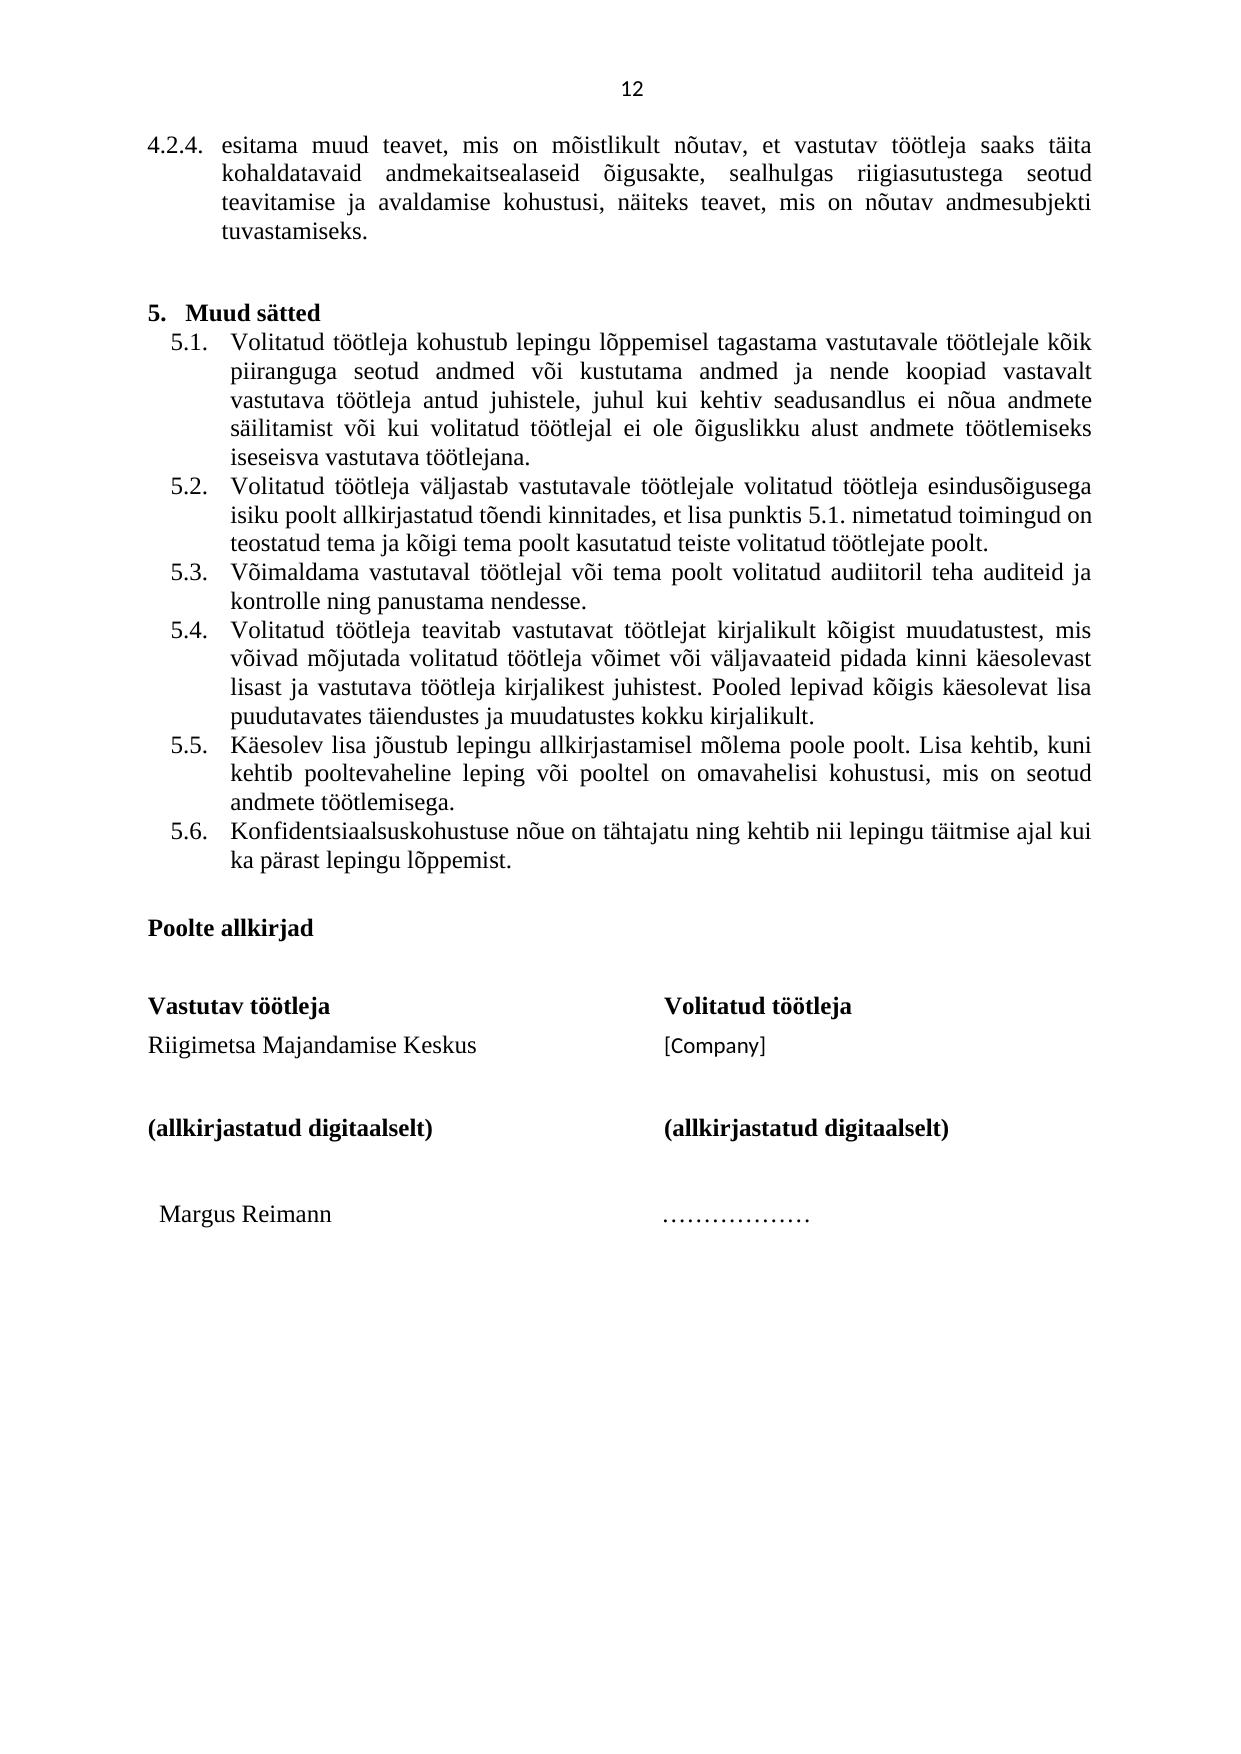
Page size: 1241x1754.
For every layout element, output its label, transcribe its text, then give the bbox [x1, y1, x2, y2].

text Riigimetsa Majandamise Keskus [148, 1031, 1093, 1060]
list Muud sätted [148, 298, 1093, 327]
list Volitatud töötleja teavitab vastutavat töötlejat kirjalikult kõigist muudatustest, mis võivad mõjutada volitatud töötleja võimet või väljavaateid pidada kinni käesolevast lisast ja vastutava töötleja kirjalikest juhistest. Pooled lepivad kõigis käesolevat lisa puudutavates täiendustes ja muudatustes kokku kirjalikult. [170, 615, 1093, 730]
list Võimaldama vastutaval töötlejal või tema poolt volitatud audiitoril teha auditeid ja kontrolle ning panustama nendesse. [170, 557, 1093, 615]
list Konfidentsiaalsuskohustuse nõue on tähtajatu ning kehtib nii lepingu täitmise ajal kui ka pärast lepingu lõppemist. [170, 816, 1093, 873]
text Poolte allkirjad [148, 913, 1093, 942]
list Volitatud töötleja kohustub lepingu lõppemisel tagastama vastutavale töötlejale kõik piiranguga seotud andmed või kustutama andmed ja nende koopiad vastavalt vastutava töötleja antud juhistele, juhul kui kehtiv seadusandlus ei nõua andmete säilitamist või kui volitatud töötlejal ei ole õiguslikku alust andmete töötlemiseks iseseisva vastutava töötlejana. [170, 327, 1093, 471]
text Vastutav töötleja Volitatud töötleja [148, 991, 1093, 1020]
table_header ……………… [650, 1200, 1093, 1228]
list esitama muud teavet, mis on mõistlikult nõutav, et vastutav töötleja saaks täita kohaldatavaid andmekaitsealaseid õigusakte, sealhulgas riigiasutustega seotud teavitamise ja avaldamise kohustusi, näiteks teavet, mis on nõutav andmesubjekti tuvastamiseks. [147, 130, 1093, 245]
list Käesolev lisa jõustub lepingu allkirjastamisel mõlema poole poolt. Lisa kehtib, kuni kehtib pooltevaheline leping või pooltel on omavahelisi kohustusi, mis on seotud andmete töötlemisega. [170, 730, 1093, 816]
list Volitatud töötleja väljastab vastutavale töötlejale volitatud töötleja esindusõigusega isiku poolt allkirjastatud tõendi kinnitades, et lisa punktis 5.1. nimetatud toimingud on teostatud tema ja kõigi tema poolt kasutatud teiste volitatud töötlejate poolt. [170, 471, 1093, 557]
table_header Margus Reimann [148, 1200, 650, 1228]
